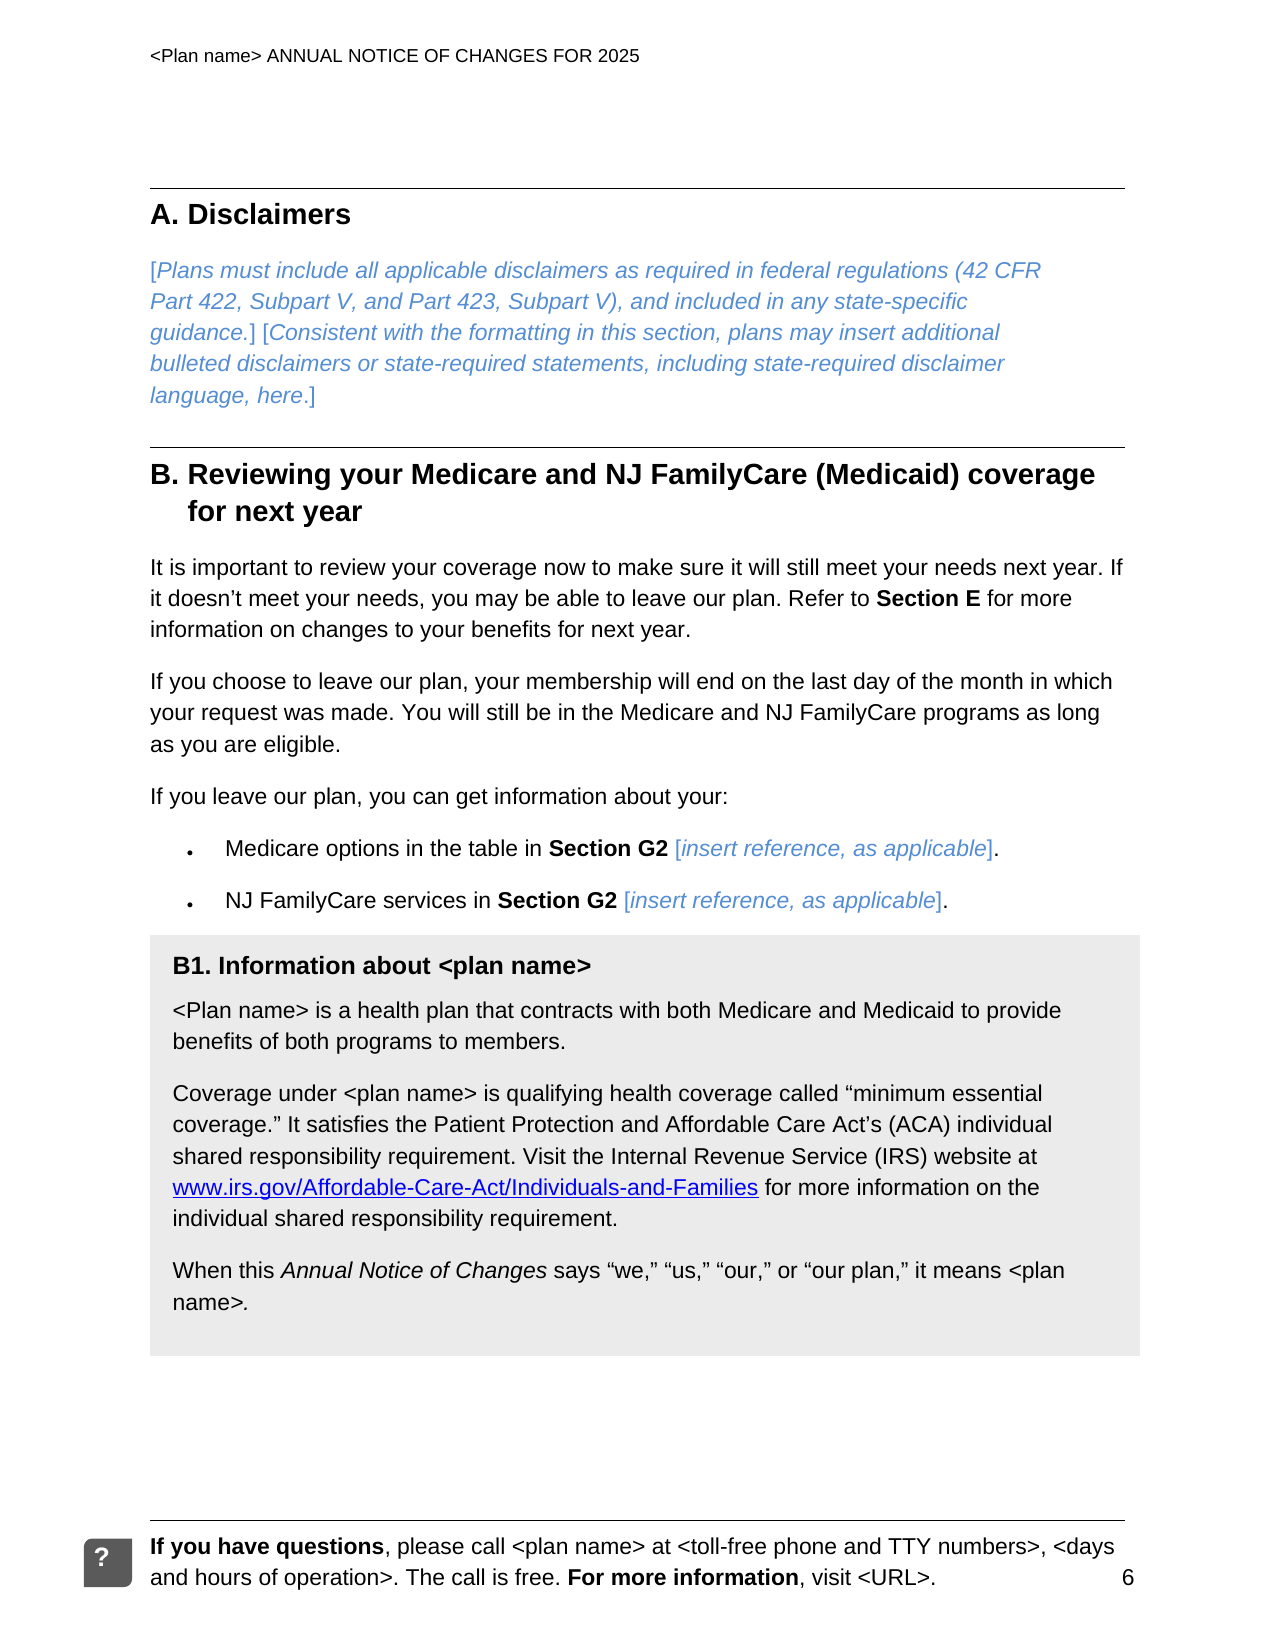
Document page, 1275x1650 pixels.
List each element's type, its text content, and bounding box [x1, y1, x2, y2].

text Medicare options in the table in Section G2 [insert reference, as applicable]. [187, 831, 1125, 862]
list [Plans must include all applicable disclaimers as required in federal regulations (42 CFR Part 422, Subpart V, and Part 423, Subpart V), and included in any state-specific guidance.] [Consistent with the formatting in this section, plans may insert additional bulleted disclaimers or state-required statements, including state-required disclaimer language, here.] [150, 253, 1050, 409]
text If you choose to leave our plan, your membership will end on the last day of the month in which your request was made. You will still be in the Medicare and NJ FamilyCare programs as long as you are eligible. [150, 664, 1125, 758]
text If you leave our plan, you can get information about your: [150, 779, 1125, 810]
text NJ FamilyCare services in Section G2 [insert reference, as applicable]. [187, 883, 1125, 914]
subtitle Reviewing your Medicare and NJ FamilyCare (Medicaid) coverage for next year [150, 448, 1125, 529]
subtitle Disclaimers [150, 189, 1125, 232]
table_header B1. Information about <plan name> <Plan name> is a health plan that contracts with both Medicare and Medicaid to provide benefits of both programs to members. Coverage under <plan name> is qualifying health coverage called “minimum essential coverage.” It satisfies the Patient Protection and Affordable Care Act’s (ACA) individual shared responsibility requirement. Visit the Internal Revenue Service (IRS) website at www.irs.gov/Affordable-Care-Act/Individuals-and-Families for more information on the individual shared responsibility requirement. When this Annual Notice of Changes says “we,” “us,” “our,” or “our plan,” it means <plan name>. [150, 935, 1140, 1356]
text It is important to review your coverage now to make sure it will still meet your needs next year. If it doesn’t meet your needs, you may be able to leave our plan. Refer to Section E for more information on changes to your benefits for next year. [150, 550, 1125, 644]
